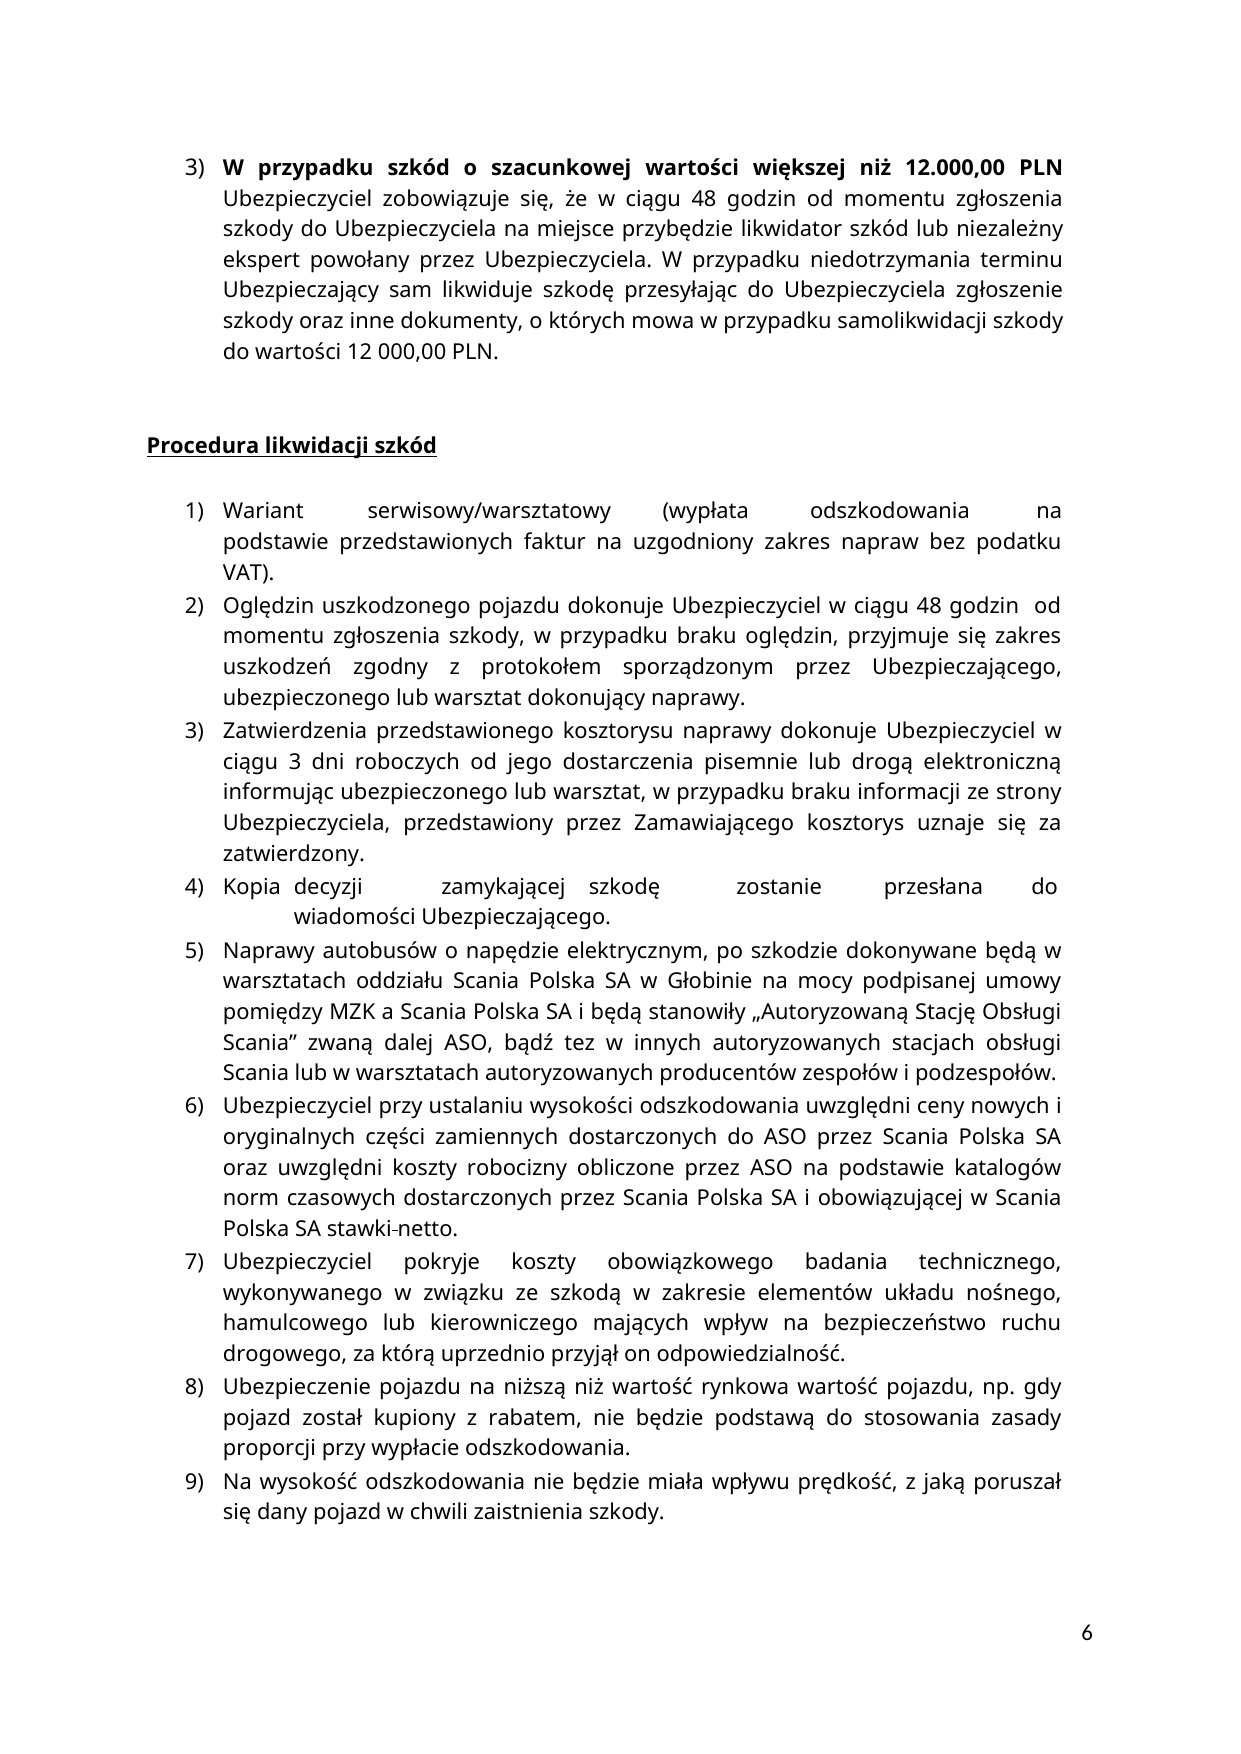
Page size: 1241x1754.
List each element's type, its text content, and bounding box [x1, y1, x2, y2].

list Ubezpieczenie pojazdu na niższą niż wartość rynkowa wartość pojazdu, np. gdy pojazd został kupiony z rabatem, nie będzie podstawą do stosowania zasady proporcji przy wypłacie odszkodowania. [184, 1371, 1062, 1462]
list Na wysokość odszkodowania nie będzie miała wpływu prędkość, z jaką poruszał się dany pojazd w chwili zaistnienia szkody. [184, 1466, 1062, 1526]
list Ubezpieczyciel przy ustalaniu wysokości odszkodowania uwzględni ceny nowych i oryginalnych części zamiennych dostarczonych do ASO przez Scania Polska SA oraz uwzględni koszty robocizny obliczone przez ASO na podstawie katalogów norm czasowych dostarczonych przez Scania Polska SA i obowiązującej w Scania Polska SA stawki netto. [184, 1090, 1062, 1243]
subtitle Procedura likwidacji szkód [146, 431, 1093, 460]
list Zatwierdzenia przedstawionego kosztorysu naprawy dokonuje Ubezpieczyciel w ciągu 3 dni roboczych od jego dostarczenia pisemnie lub drogą elektroniczną informując ubezpieczonego lub warsztat, w przypadku braku informacji ze strony Ubezpieczyciela, przedstawiony przez Zamawiającego kosztorys uznaje się za zatwierdzony. [184, 715, 1062, 867]
list W przypadku szkód o szacunkowej wartości większej niż 12.000,00 PLN Ubezpieczyciel zobowiązuje się, że w ciągu 48 godzin od momentu zgłoszenia szkody do Ubezpieczyciela na miejsce przybędzie likwidator szkód lub niezależny ekspert powołany przez Ubezpieczyciela. W przypadku niedotrzymania terminu Ubezpieczający sam likwiduje szkodę przesyłając do Ubezpieczyciela zgłoszenie szkody oraz inne dokumenty, o których mowa w przypadku samolikwidacji szkody do wartości 12 000,00 PLN. [184, 151, 1064, 366]
list Wariant serwisowy/warsztatowy (wypłata odszkodowania na podstawie przedstawionych faktur na uzgodniony zakres napraw bez podatku VAT). [184, 495, 1062, 586]
list Ubezpieczyciel pokryje koszty obowiązkowego badania technicznego, wykonywanego w związku ze szkodą w zakresie elementów układu nośnego, hamulcowego lub kierowniczego mających wpływ na bezpieczeństwo ruchu drogowego, za którą uprzednio przyjął on odpowiedzialność. [184, 1246, 1062, 1368]
list Kopia decyzji zamykającej szkodę zostanie przesłana do wiadomości Ubezpieczającego. [184, 871, 1062, 931]
list Oględzin uszkodzonego pojazdu dokonuje Ubezpieczyciel w ciągu 48 godzin od momentu zgłoszenia szkody, w przypadku braku oględzin, przyjmuje się zakres uszkodzeń zgodny z protokołem sporządzonym przez Ubezpieczającego, ubezpieczonego lub warsztat dokonujący naprawy. [184, 590, 1062, 712]
list Naprawy autobusów o napędzie elektrycznym, po szkodzie dokonywane będą w warsztatach oddziału Scania Polska SA w Głobinie na mocy podpisanej umowy pomiędzy MZK a Scania Polska SA i będą stanowiły „Autoryzowaną Stację Obsługi Scania” zwaną dalej ASO, bądź tez w innych autoryzowanych stacjach obsługi Scania lub w warsztatach autoryzowanych producentów zespołów i podzespołów. [184, 934, 1062, 1087]
